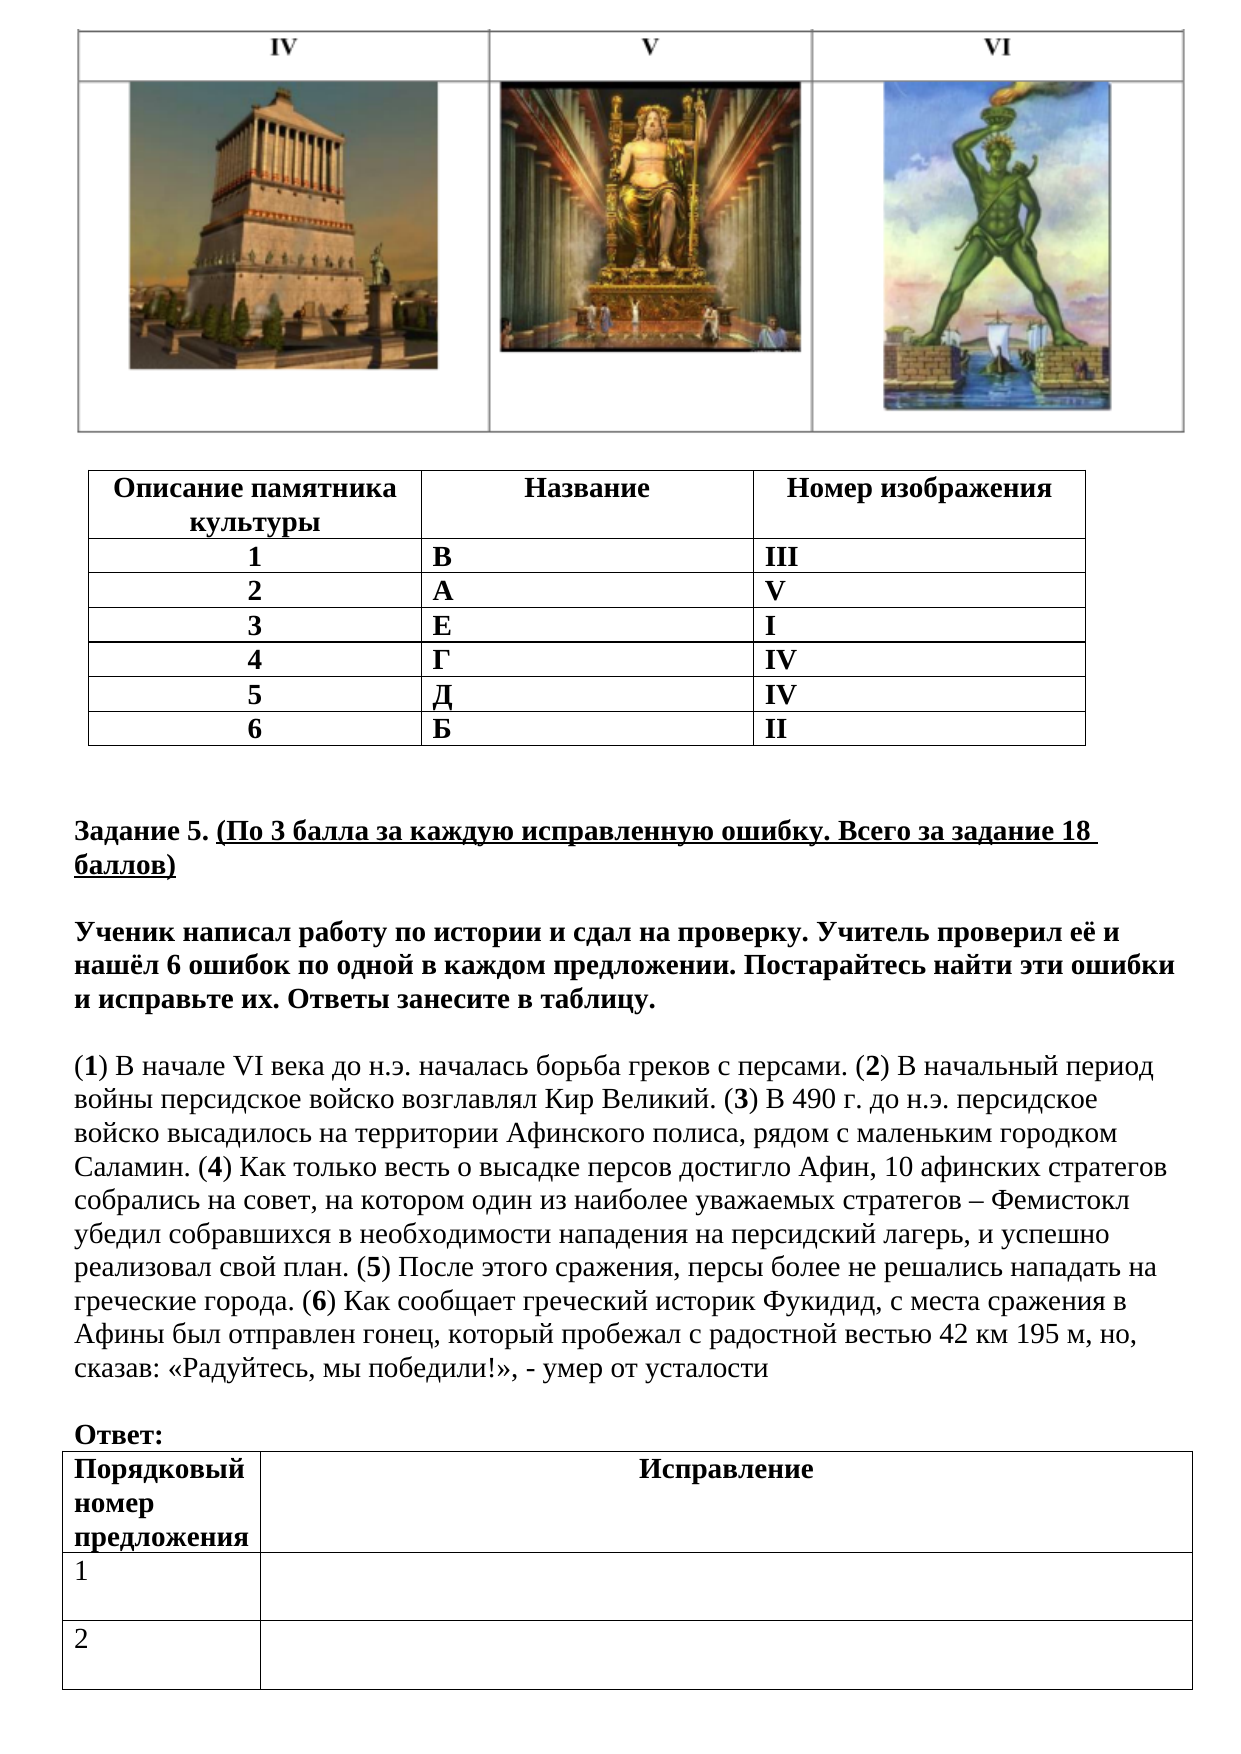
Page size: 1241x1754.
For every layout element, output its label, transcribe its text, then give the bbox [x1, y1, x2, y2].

table_cell IV [754, 677, 1085, 711]
table_cell III [754, 539, 1085, 572]
table_header Номер изображения [754, 471, 1085, 538]
table_cell V [754, 573, 1085, 607]
table_cell Д [422, 677, 753, 711]
table_cell 5 [89, 677, 421, 711]
picture [73, 29, 1188, 436]
table_cell II [754, 712, 1085, 745]
table_cell 3 [89, 608, 421, 641]
table_cell Г [422, 643, 753, 676]
text (1) В начале VI века до н.э. началась борьба греков с персами. (2) В начальный период войны персидское войско возглавлял Кир Великий. (3) В 490 г. до н.э. персидское войско высадилось на территории Афинского полиса, рядом с маленьким городком Саламин. (4) Как только весть о высадке персов достигло Афин, 10 афинских стратегов собрались на совет, на котором один из наиболее уважаемых стратегов – Фемистокл убедил собравшихся в необходимости нападения на персидский лагерь, и успешно реализовал свой план. (5) После этого сражения, персы более не решались нападать на греческие города. (6) Как сообщает греческий историк Фукидид, с места сражения в Афины был отправлен гонец, который пробежал с радостной вестью 42 км 195 м, но, сказав: «Радуйтесь, мы победили!», - умер от усталости [74, 1048, 1181, 1383]
table_cell I [754, 608, 1085, 641]
table_cell 1 [63, 1553, 260, 1620]
table_cell 1 [89, 539, 421, 572]
text Ответ: [74, 1417, 1181, 1451]
table_cell 6 [89, 712, 421, 745]
table_cell Б [422, 712, 753, 745]
table_cell IV [754, 643, 1085, 676]
table_cell [261, 1553, 1192, 1620]
text Задание 5. (По 3 балла за каждую исправленную ошибку. Всего за задание 18 баллов) [74, 813, 1181, 880]
table_cell В [422, 539, 753, 572]
table_header Исправление [261, 1452, 1192, 1552]
table_cell Е [422, 608, 753, 641]
table_cell 2 [89, 573, 421, 607]
table_cell [261, 1621, 1192, 1688]
table_header Описание памятника культуры [89, 471, 421, 538]
table_cell А [422, 573, 753, 607]
text Ученик написал работу по истории и сдал на проверку. Учитель проверил её и нашёл 6 ошибок по одной в каждом предложении. Постарайтесь найти эти ошибки и исправьте их. Ответы занесите в таблицу. [74, 914, 1181, 1014]
table_header Порядковый номер предложения [63, 1452, 260, 1552]
table_header Название [422, 471, 753, 538]
table_cell 2 [63, 1621, 260, 1688]
table_cell 4 [89, 643, 421, 676]
